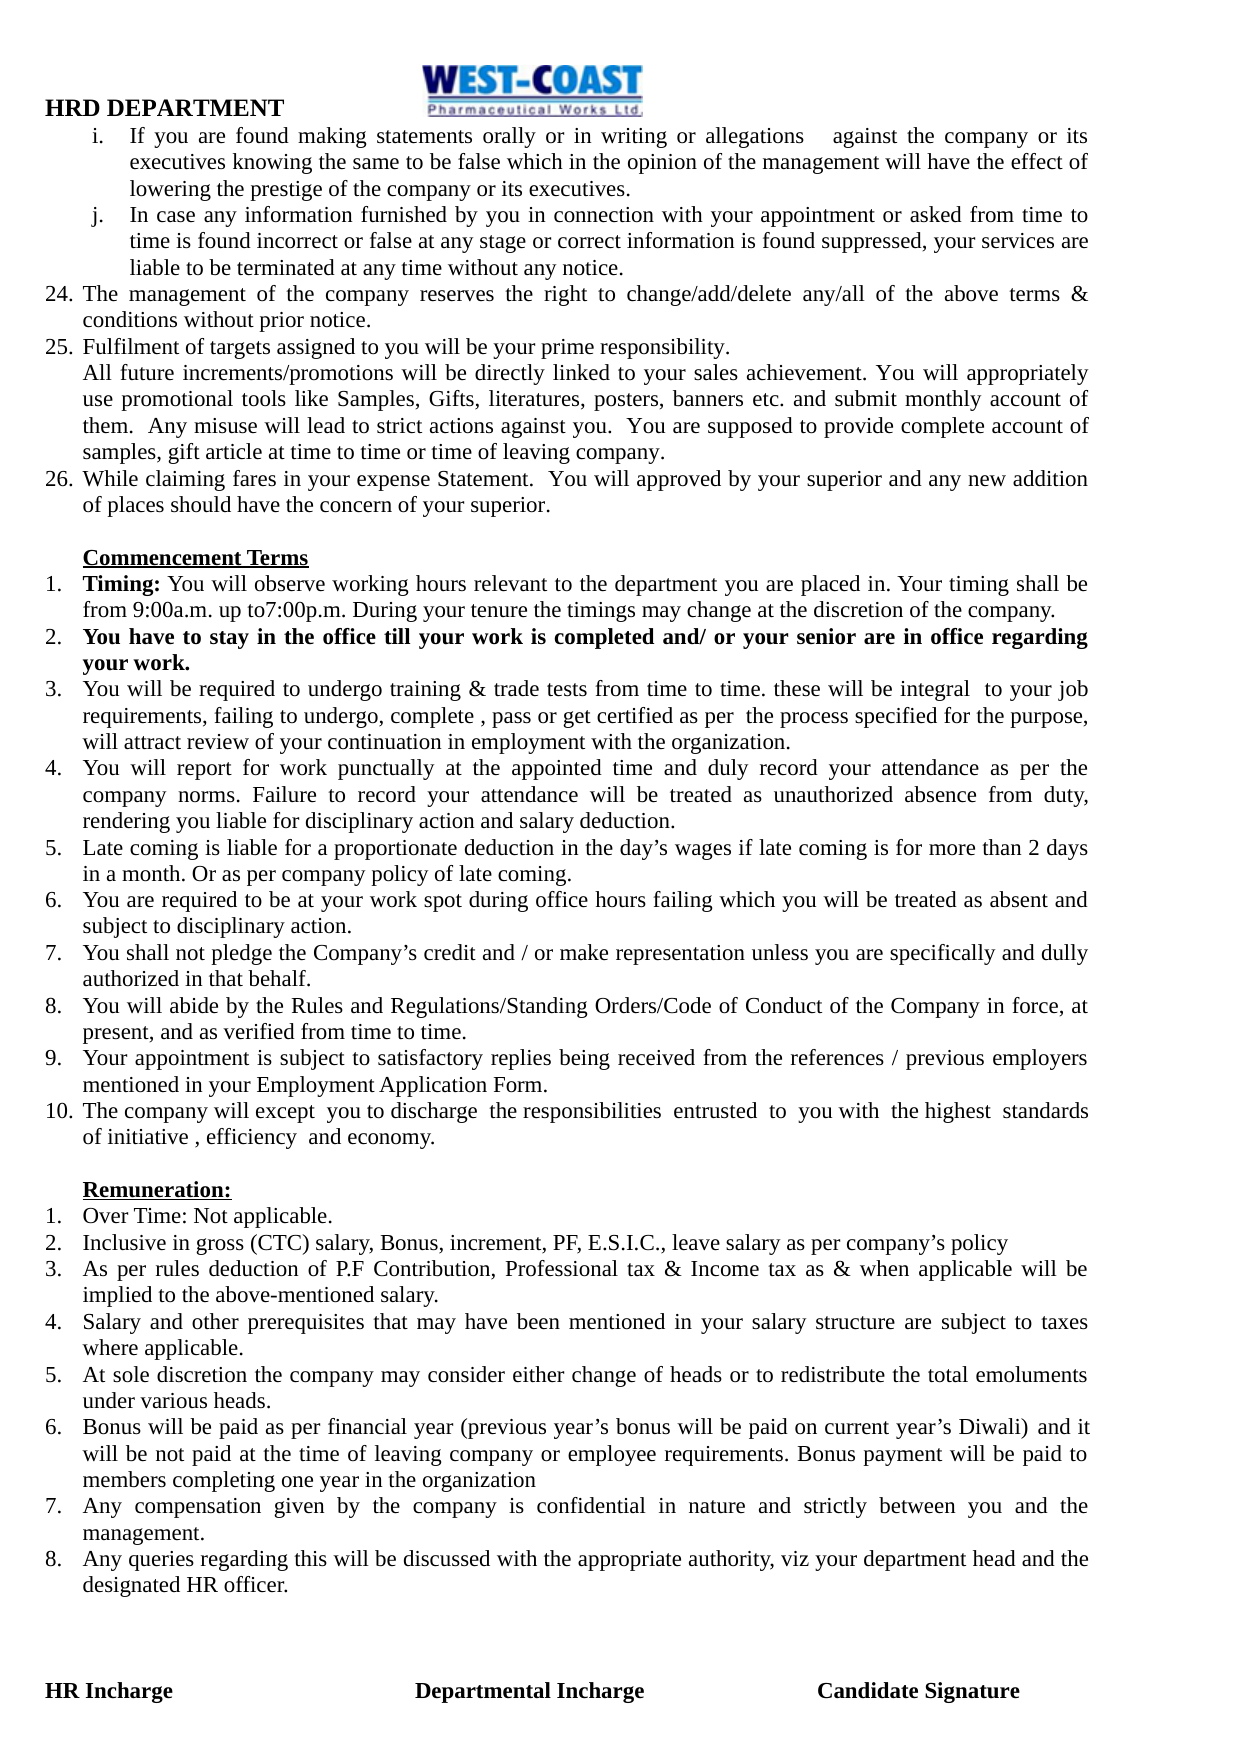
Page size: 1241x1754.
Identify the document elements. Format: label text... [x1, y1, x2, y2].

title You will report for work punctually at the appointed time and duly record your attendance as per the company norms. Failure to record your attendance will be treated as unauthorized absence from duty, rendering you liable for disciplinary action and salary deduction. [45, 754, 1090, 833]
title Inclusive in gross (CTC) salary, Bonus, increment, PF, E.S.I.C., leave salary as per company’s policy [45, 1229, 1090, 1255]
title Bonus will be paid as per financial year (previous year’s bonus will be paid on current year’s Diwali) and it will be not paid at the time of leaving company or employee requirements. Bonus payment will be paid to members completing one year in the organization [45, 1413, 1090, 1492]
title Over Time: Not applicable. [45, 1202, 1090, 1229]
list If you are found making statements orally or in writing or allegations against the company or its executives knowing the same to be false which in the opinion of the management will have the effect of lowering the prestige of the company or its executives. [92, 122, 1090, 201]
title At sole discretion the company may consider either change of heads or to redistribute the total emoluments under various heads. [45, 1361, 1090, 1413]
list While claiming fares in your expense Statement. You will approved by your superior and any new addition of places should have the concern of your superior. [45, 464, 1090, 517]
title You are required to be at your work spot during office hours failing which you will be treated as absent and subject to disciplinary action. [45, 886, 1090, 939]
list Fulfilment of targets assigned to you will be your prime responsibility. [45, 333, 1090, 359]
list In case any information furnished by you in connection with your appointment or asked from time to time is found incorrect or false at any stage or correct information is found suppressed, your services are liable to be terminated at any time without any notice. [92, 201, 1090, 280]
title As per rules deduction of P.F Contribution, Professional tax & Income tax as & when applicable will be implied to the above-mentioned salary. [45, 1255, 1090, 1308]
title The company will except you to discharge the responsibilities entrusted to you with the highest standards of initiative , efficiency and economy. [45, 1097, 1090, 1150]
title Late coming is liable for a proportionate deduction in the day’s wages if late coming is for more than 2 days in a month. Or as per company policy of late coming. [45, 833, 1090, 886]
list The management of the company reserves the right to change/add/delete any/all of the above terms & conditions without prior notice. [45, 280, 1090, 333]
title Any compensation given by the company is confidential in nature and strictly between you and the management. [45, 1492, 1090, 1545]
title Commencement Terms [45, 544, 1090, 570]
title Salary and other prerequisites that may have been mentioned in your salary structure are subject to taxes where applicable. [45, 1308, 1090, 1361]
text All future increments/promotions will be directly linked to your sales achievement. You will appropriately use promotional tools like Samples, Gifts, literatures, posters, banners etc. and submit monthly account of them. Any misuse will lead to strict actions against you. You are supposed to provide complete account of samples, gift article at time to time or time of leaving company. [82, 359, 1090, 464]
title You will be required to undergo training & trade tests from time to time. these will be integral to your job requirements, failing to undergo, complete , pass or get certified as per the process specified for the purpose, will attract review of your continuation in employment with the organization. [45, 675, 1090, 754]
title You have to stay in the office till your work is completed and/ or your senior are in office regarding your work. [45, 623, 1090, 675]
title You shall not pledge the Company’s credit and / or make representation unless you are specifically and dully authorized in that behalf. [45, 939, 1090, 992]
title Any queries regarding this will be discussed with the appropriate authority, viz your department head and the designated HR officer. [45, 1545, 1090, 1598]
picture [422, 65, 643, 117]
title Your appointment is subject to satisfactory replies being received from the references / previous employers mentioned in your Employment Application Form. [45, 1044, 1090, 1097]
title Timing: You will observe working hours relevant to the department you are placed in. Your timing shall be from 9:00a.m. up to7:00p.m. During your tenure the timings may change at the discretion of the company. [45, 570, 1090, 623]
title You will abide by the Rules and Regulations/Standing Orders/Code of Conduct of the Company in force, at present, and as verified from time to time. [45, 992, 1090, 1044]
title Remuneration: [82, 1176, 1090, 1202]
